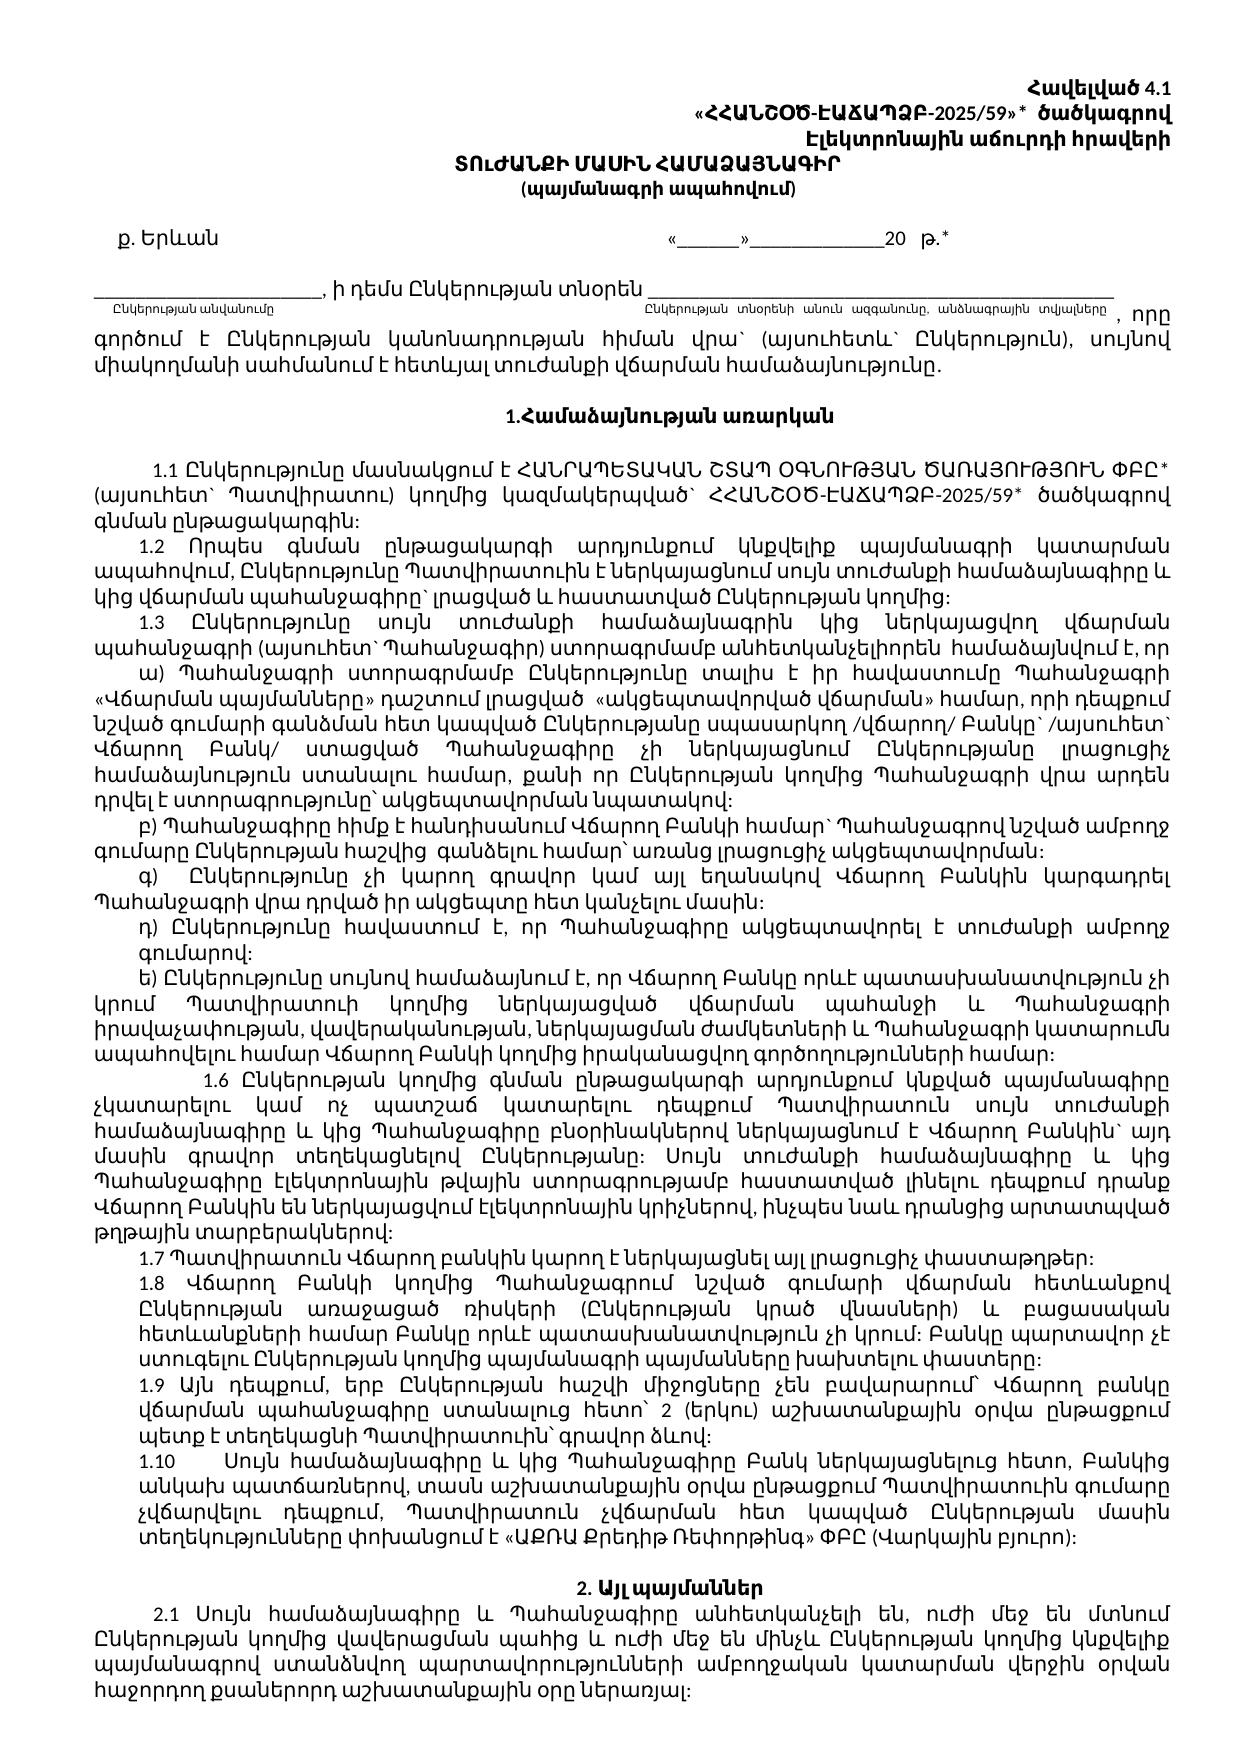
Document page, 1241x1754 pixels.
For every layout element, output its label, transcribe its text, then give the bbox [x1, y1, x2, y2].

text 1.8 Վճարող Բանկի կողմից Պահանջագրում նշված գումարի վճարման հետևանքով Ընկերության առաջացած ռիսկերի (Ընկերության կրած վնասների) և բացասական հետևանքների համար Բանկը որևէ պատասխանատվություն չի կրում: Բանկը պարտավոր չէ ստուգելու Ընկերության կողմից պայմանագրի պայմանները խախտելու փաստերը: [138, 1270, 1171, 1372]
text 1.3 Ընկերությունը սույն տուժանքի համաձայնագրին կից ներկայացվող վճարման պահանջագրի (այսուհետ` Պահանջագիր) ստորագրմամբ անհետկանչելիորեն համաձայնվում է, որ [94, 609, 1171, 660]
text ե) Ընկերությունը սույնով համաձայնում է, որ Վճարող Բանկը որևէ պատասխանատվություն չի կրում Պատվիրատուի կողմից ներկայացված վճարման պահանջի և Պահանջագրի իրավաչափության, վավերականության, ներկայացման ժամկետների և Պահանջագրի կատարումն ապահովելու համար Վճարող Բանկի կողմից իրականացվող գործողությունների համար: [94, 965, 1171, 1067]
text 1.7 Պատվիրատուն Վճարող բանկին կարող է ներկայացնել այլ լրացուցիչ փաստաթղթեր: [138, 1245, 1171, 1270]
text ______________________, ի դեմս Ընկերության տնօրեն _____________________________________________ [94, 276, 1171, 301]
text դ) Ընկերությունը հավաստում է, որ Պահանջագիրը ակցեպտավորել է տուժանքի ամբողջ գումարով: [138, 914, 1171, 965]
text Հավելված 4.1 [94, 75, 1171, 100]
text 1.6 Ընկերության կողմից գնման ընթացակարգի արդյունքում կնքված պայմանագիրը չկատարելու կամ ոչ պատշաճ կատարելու դեպքում Պատվիրատուն սույն տուժանքի համաձայնագիրը և կից Պահանջագիրը բնօրինակներով ներկայացնում է Վճարող Բանկին` այդ մասին գրավոր տեղեկացնելով Ընկերությանը: Սույն տուժանքի համաձայնագիրը և կից Պահանջագիրը էլեկտրոնային թվային ստորագրությամբ հաստատված լինելու դեպքում դրանք Վճարող Բանկին են ներկայացվում էլեկտրոնային կրիչներով, ինչպես նաև դրանցից արտատպված թղթային տարբերակներով: [94, 1067, 1171, 1245]
text ա) Պահանջագրի ստորագրմամբ Ընկերությունը տալիս է իր հավաստումը Պահանջագրի «Վճարման պայմանները» դաշտում լրացված «ակցեպտավորված վճարման» համար, որի դեպքում նշված գումարի գանձման հետ կապված Ընկերությանը սպասարկող /վճարող/ Բանկը` /այսուհետ` Վճարող Բանկ/ ստացված Պահանջագիրը չի ներկայացնում Ընկերությանը լրացուցիչ համաձայնություն ստանալու համար, քանի որ Ընկերության կողմից Պահանջագրի վրա արդեն դրվել է ստորագրությունը՝ ակցեպտավորման նպատակով: [94, 660, 1171, 813]
text Ընկերության անվանումը Ընկերության տնօրենի անուն ազգանունը, անձնագրային տվյալները , որը գործում է Ընկերության կանոնադրության հիման վրա` (այսուհետև` Ընկերություն), սույնով միակողմանի սահմանում է հետևյալ տուժանքի վճարման համաձայնությունը. [94, 301, 1171, 377]
text 1.Համաձայնության առարկան [169, 403, 1171, 428]
text Էլեկտրոնային աճուրդի հրավերի [94, 126, 1171, 151]
text (պայմանագրի ապահովում) [94, 177, 1171, 199]
text բ) Պահանջագիրը հիմք է հանդիսանում Վճարող Բանկի համար` Պահանջագրով նշված ամբողջ գումարը Ընկերության հաշվից գանձելու համար՝ առանց լրացուցիչ ակցեպտավորման: [94, 813, 1171, 864]
text ՏՈւԺԱՆՔԻ ՄԱՍԻՆ ՀԱՄԱՁԱՅՆԱԳԻՐ [94, 151, 1171, 177]
text գ) Ընկերությունը չի կարող գրավոր կամ այլ եղանակով Վճարող Բանկին կարգադրել Պահանջագրի վրա դրված իր ակցեպտը հետ կանչելու մասին: [94, 864, 1171, 914]
text 1.1 Ընկերությունը մասնակցում է ՀԱՆՐԱՊԵՏԱԿԱՆ ՇՏԱՊ ՕԳՆՈՒԹՅԱՆ ԾԱՌԱՅՈՒԹՅՈՒՆ ՓԲԸ* (այսուհետ` Պատվիրատու) կողմից կազմակերպված` ՀՀԱՆՇՕԾ-ԷԱՃԱՊՁԲ-2025/59* ծածկագրով գնման ընթացակարգին: [94, 457, 1171, 533]
text 1.10 Սույն համաձայնագիրը և կից Պահանջագիրը Բանկ ներկայացնելուց հետո, Բանկից անկախ պատճառներով, տասն աշխատանքային օրվա ընթացքում Պատվիրատուին գումարը չվճարվելու դեպքում, Պատվիրատուն չվճարման հետ կապված Ընկերության մասին տեղեկությունները փոխանցում է «ԱՔՌԱ Քրեդիթ Ռեփորթինգ» ՓԲԸ (Վարկային բյուրո): [138, 1448, 1171, 1550]
text 2. Այլ պայմաններ [169, 1575, 1171, 1601]
text ք. Երևան «______»_____________20 թ.* [94, 225, 1171, 250]
text 2.1 Սույն համաձայնագիրը և Պահանջագիրը անհետկանչելի են, ուժի մեջ են մտնում Ընկերության կողմից վավերացման պահից և ուժի մեջ են մինչև Ընկերության կողմից կնքվելիք պայմանագրով ստանձնվող պարտավորությունների ամբողջական կատարման վերջին օրվան հաջորդող քսաներորդ աշխատանքային օրը ներառյալ: [94, 1601, 1171, 1702]
text 1.9 Այն դեպքում, երբ Ընկերության հաշվի միջոցները չեն բավարարում՝ Վճարող բանկը վճարման պահանջագիրը ստանալուց հետո՝ 2 (երկու) աշխատանքային օրվա ընթացքում պետք է տեղեկացնի Պատվիրատուին՝ գրավոր ձևով: [138, 1372, 1171, 1448]
text 1.2 Որպես գնման ընթացակարգի արդյունքում կնքվելիք պայմանագրի կատարման ապահովում, Ընկերությունը Պատվիրատուին է ներկայացնում սույն տուժանքի համաձայնագիրը և կից վճարման պահանջագիրը` լրացված և հաստատված Ընկերության կողմից: [94, 533, 1171, 609]
text «ՀՀԱՆՇՕԾ-ԷԱՃԱՊՁԲ-2025/59»* ծածկագրով [94, 100, 1171, 126]
